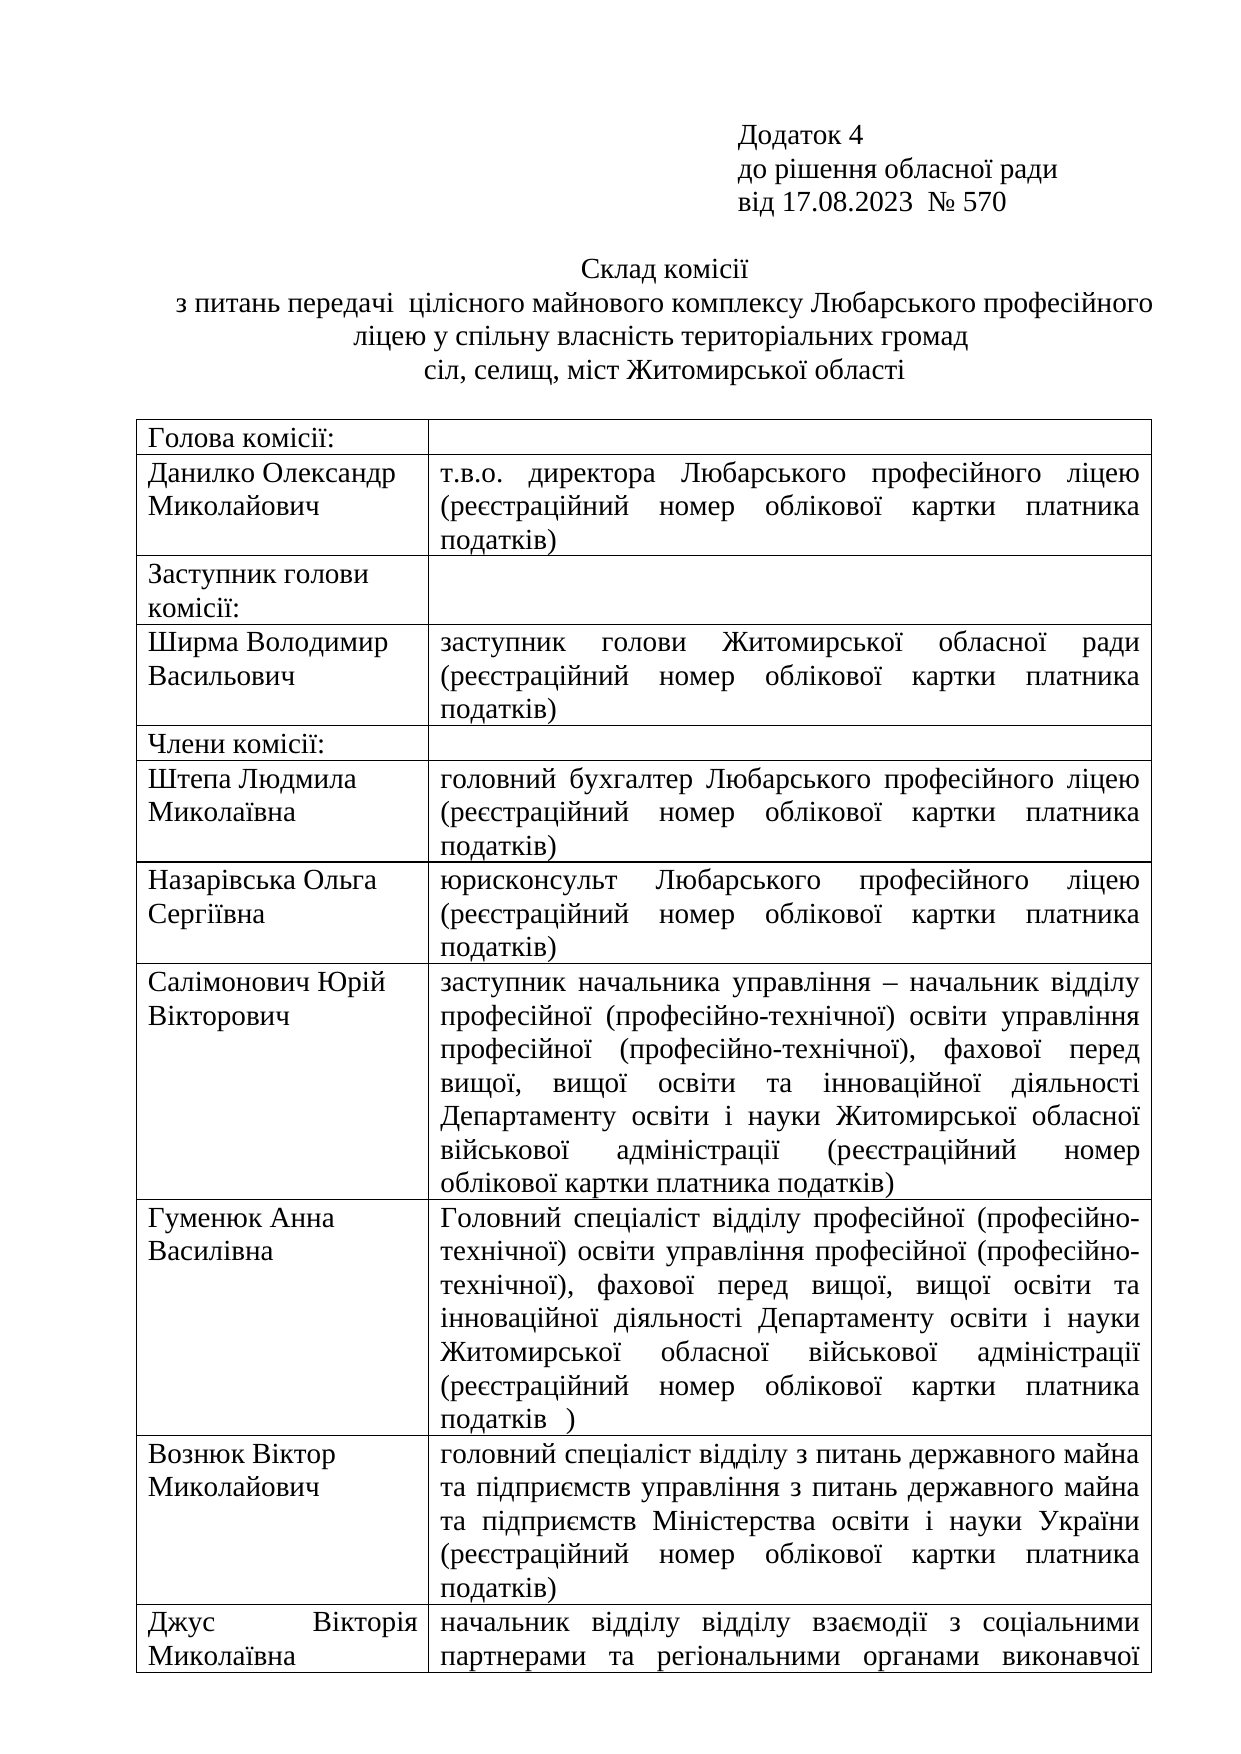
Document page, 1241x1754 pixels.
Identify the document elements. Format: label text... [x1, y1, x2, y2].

table_cell Гуменюк Анна Василівна [137, 1200, 428, 1435]
table_cell Члени комісії: [137, 726, 428, 760]
table_cell Головний спеціаліст відділу професійної (професійно-технічної) освіти управління професійної (професійно-технічної), фахової перед вищої, вищої освіти та інноваційної діяльності Департаменту освіти і науки Житомирської обласної військової адміністрації (реєстраційний номер облікової картки платника податків ) [429, 1200, 1151, 1435]
table_header [429, 420, 1151, 454]
table_cell Штепа Людмила Миколаївна [137, 761, 428, 861]
table_cell Заступник голови комісії: [137, 556, 428, 623]
table_header Голова комісії: [137, 420, 428, 454]
table_cell заступник начальника управління – начальник відділу професійної (професійно-технічної) освіти управління професійної (професійно-технічної), фахової перед вищої, вищої освіти та інноваційної діяльності Департаменту освіти і науки Житомирської обласної військової адміністрації (реєстраційний номер облікової картки платника податків) [429, 964, 1151, 1199]
table_cell т.в.о. директора Любарського професійного ліцею (реєстраційний номер облікової картки платника податків) [429, 455, 1151, 555]
table_cell [429, 726, 1151, 760]
text від 17.08.2023 № 570 [738, 184, 1181, 218]
text Додаток 4 [148, 117, 1181, 151]
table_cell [137, 1605, 428, 1672]
table_cell головний бухгалтер Любарського професійного ліцею (реєстраційний номер облікової картки платника податків) [429, 761, 1151, 861]
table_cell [429, 1605, 1151, 1672]
table_cell Салімонович Юрій Вікторович [137, 964, 428, 1199]
text Склад комісії [148, 251, 1181, 285]
table_cell головний спеціаліст відділу з питань державного майна та підприємств управління з питань державного майна та підприємств Міністерства освіти і науки України (реєстраційний номер облікової картки платника податків) [429, 1436, 1151, 1603]
table_cell [429, 556, 1151, 623]
table_cell Ширма Володимир Васильович [137, 625, 428, 725]
text з питань передачі цілісного майнового комплексу Любарського професійного ліцею у спільну власність територіальних громад сіл, селищ, міст Житомирської області [148, 285, 1181, 386]
table_cell Вознюк Віктор Миколайович [137, 1436, 428, 1603]
table_cell юрисконсульт Любарського професійного ліцею (реєстраційний номер облікової картки платника податків) [429, 863, 1151, 963]
table_cell Данилко Олександр Миколайович [137, 455, 428, 555]
table_cell Назарівська Ольга Сергіївна [137, 863, 428, 963]
table_cell заступник голови Житомирської обласної ради (реєстраційний номер облікової картки платника податків) [429, 625, 1151, 725]
text до рішення обласної ради [738, 151, 1181, 184]
